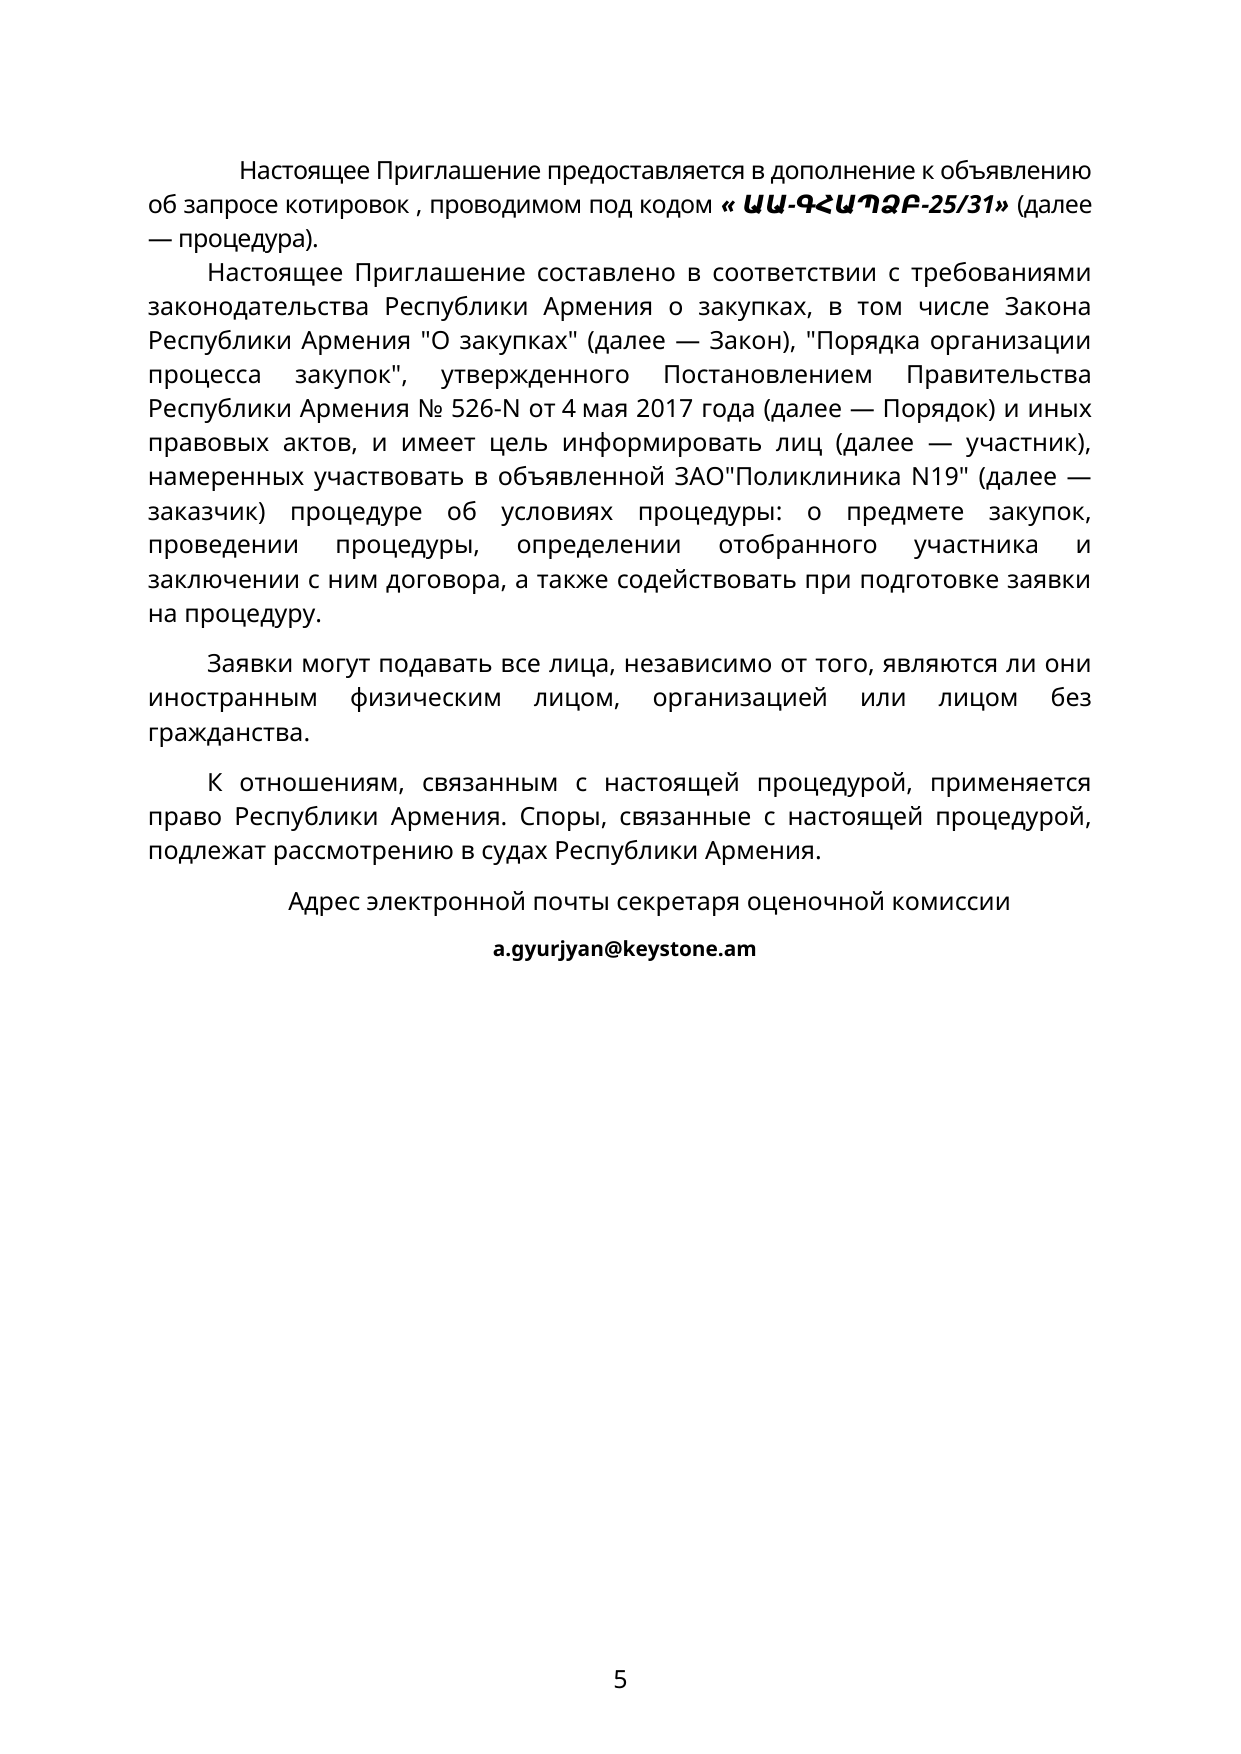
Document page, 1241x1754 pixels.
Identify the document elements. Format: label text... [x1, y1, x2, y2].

text Настоящее Приглашение предоставляется в дополнение к объявлению об запросе котировок , проводимом под кодом « ԱԱ-ԳՀԱՊՁԲ-25/31» (далее — процедура). [148, 152, 1092, 255]
text Заявки могут подавать все лица, независимо от того, являются ли они иностранным физическим лицом, организацией или лицом без гражданства. [148, 646, 1092, 748]
text Адрес электронной почты секретаря оценочной комиссии [148, 884, 1092, 918]
text К отношениям, связанным с настоящей процедурой, применяется право Республики Армения. Споры, связанные с настоящей процедурой, подлежат рассмотрению в судах Республики Армения. [148, 765, 1092, 867]
text a.gyurjyan@keystone.am ЧАСТЬ I [148, 934, 1092, 963]
text Настоящее Приглашение составлено в соответствии с требованиями законодательства Республики Армения о закупках, в том числе Закона Республики Армения "О закупках" (далее — Закон), "Порядка организации процесса закупок", утвержденного Постановлением Правительства Республики Армения № 526-N от 4 мая 2017 года (далее — Порядок) и иных правовых актов, и имеет цель информировать лиц (далее — участник), намеренных участвовать в объявленной ЗАО"Поликлиника N19" (далее — заказчик) процедуре об условиях процедуры: о предмете закупок, проведении процедуры, определении отобранного участника и заключении с ним договора, а также содействовать при подготовке заявки на процедуру. [148, 255, 1092, 629]
